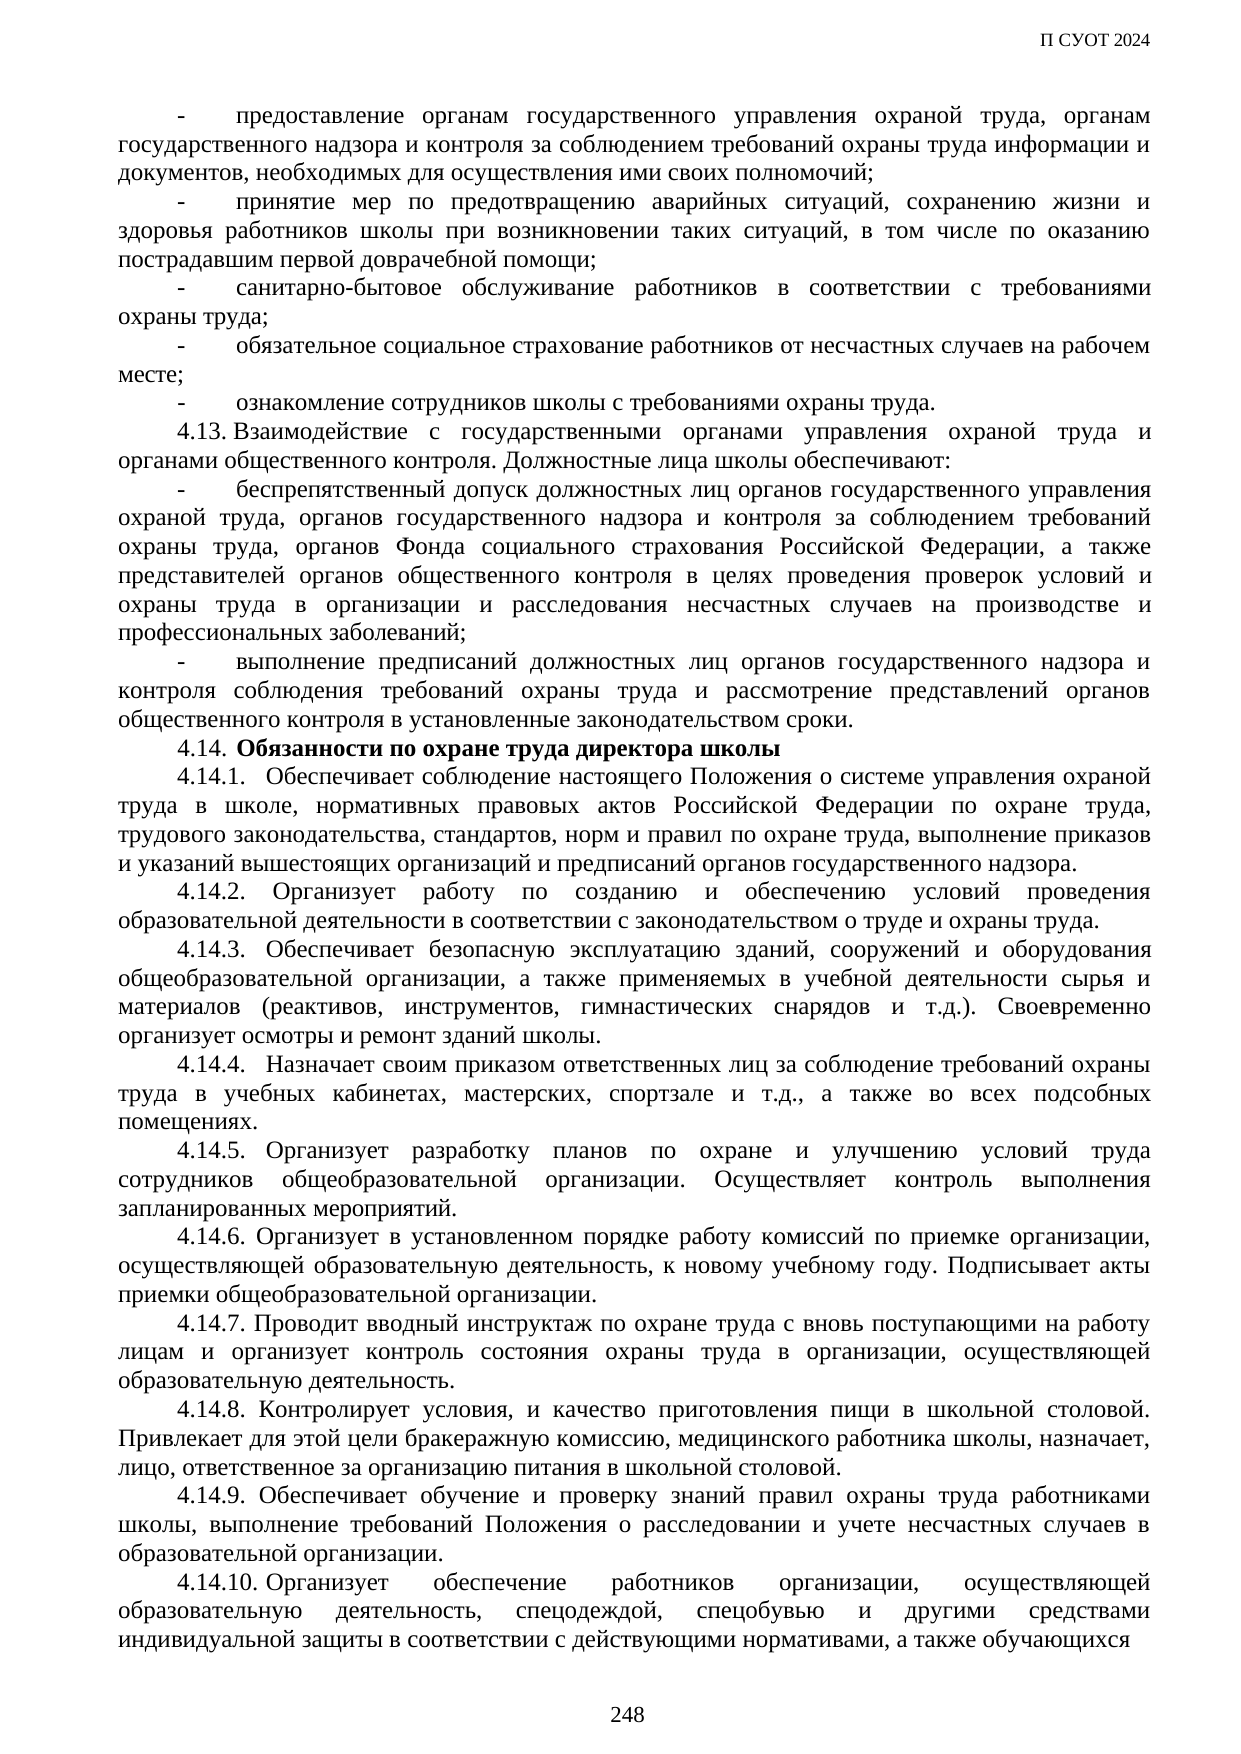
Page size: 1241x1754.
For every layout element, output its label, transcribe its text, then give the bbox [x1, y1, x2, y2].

list Обязанности по охране труда директора школы [177, 733, 1171, 761]
list предоставление органам государственного управления охраной труда, органам государственного надзора и контроля за соблюдением требований охраны труда информации и документов, необходимых для осуществления ими своих полномочий; [118, 100, 1151, 186]
list Организует работу по созданию и обеспечению условий проведения образовательной деятельности в соответствии с законодательством о труде и охраны труда. [118, 876, 1151, 934]
list Взаимодействие с государственными органами управления охраной труда и органами общественного контроля. Должностные лица школы обеспечивают: [118, 416, 1152, 474]
list обязательное социальное страхование работников от несчастных случаев на рабочем месте; [118, 330, 1151, 387]
list беспрепятственный допуск должностных лиц органов государственного управления охраной труда, органов государственного надзора и контроля за соблюдением требований охраны труда, органов Фонда социального страхования Российской Федерации, а также представителей органов общественного контроля в целях проведения проверок условий и охраны труда в организации и расследования несчастных случаев на производстве и профессиональных заболеваний; [118, 474, 1152, 646]
list принятие мер по предотвращению аварийных ситуаций, сохранению жизни и здоровья работников школы при возникновении таких ситуаций, в том числе по оказанию пострадавшим первой доврачебной помощи; [118, 186, 1151, 272]
list ознакомление сотрудников школы с требованиями охраны труда. [177, 387, 1171, 416]
list Обеспечивает безопасную эксплуатацию зданий, сооружений и оборудования общеобразовательной организации, а также применяемых в учебной деятельности сырья и материалов (реактивов, инструментов, гимнастических снарядов и т.д.). Своевременно организует осмотры и ремонт зданий школы. [118, 934, 1152, 1049]
list выполнение предписаний должностных лиц органов государственного надзора и контроля соблюдения требований охраны труда и рассмотрение представлений органов общественного контроля в установленные законодательством сроки. [118, 646, 1151, 733]
list Назначает своим приказом ответственных лиц за соблюдение требований охраны труда в учебных кабинетах, мастерских, спортзале и т.д., а также во всех подсобных помещениях. [118, 1049, 1151, 1135]
list Проводит вводный инструктаж по охране труда с вновь поступающими на работу лицам и организует контроль состояния охраны труда в организации, осуществляющей образовательную деятельность. [118, 1308, 1152, 1394]
list Контролирует условия, и качество приготовления пищи в школьной столовой. Привлекает для этой цели бракеражную комиссию, медицинского работника школы, назначает, лицо, ответственное за организацию питания в школьной столовой. [118, 1394, 1151, 1480]
list Организует разработку планов по охране и улучшению условий труда сотрудников общеобразовательной организации. Осуществляет контроль выполнения запланированных мероприятий. [118, 1135, 1151, 1221]
list Обеспечивает обучение и проверку знаний правил охраны труда работниками школы, выполнение требований Положения о расследовании и учете несчастных случаев в образовательной организации. [118, 1480, 1151, 1567]
list санитарно-бытовое обслуживание работников в соответствии с требованиями охраны труда; [118, 272, 1152, 330]
list Организует обеспечение работников организации, осуществляющей образовательную деятельность, спецодеждой, спецобувью и другими средствами индивидуальной защиты в соответствии с действующими нормативами, а также обучающихся [118, 1567, 1151, 1653]
list Обеспечивает соблюдение настоящего Положения о системе управления охраной труда в школе, нормативных правовых актов Российской Федерации по охране труда, трудового законодательства, стандартов, норм и правил по охране труда, выполнение приказов и указаний вышестоящих организаций и предписаний органов государственного надзора. [118, 761, 1151, 876]
list Организует в установленном порядке работу комиссий по приемке организации, осуществляющей образовательную деятельность, к новому учебному году. Подписывает акты приемки общеобразовательной организации. [118, 1221, 1151, 1308]
